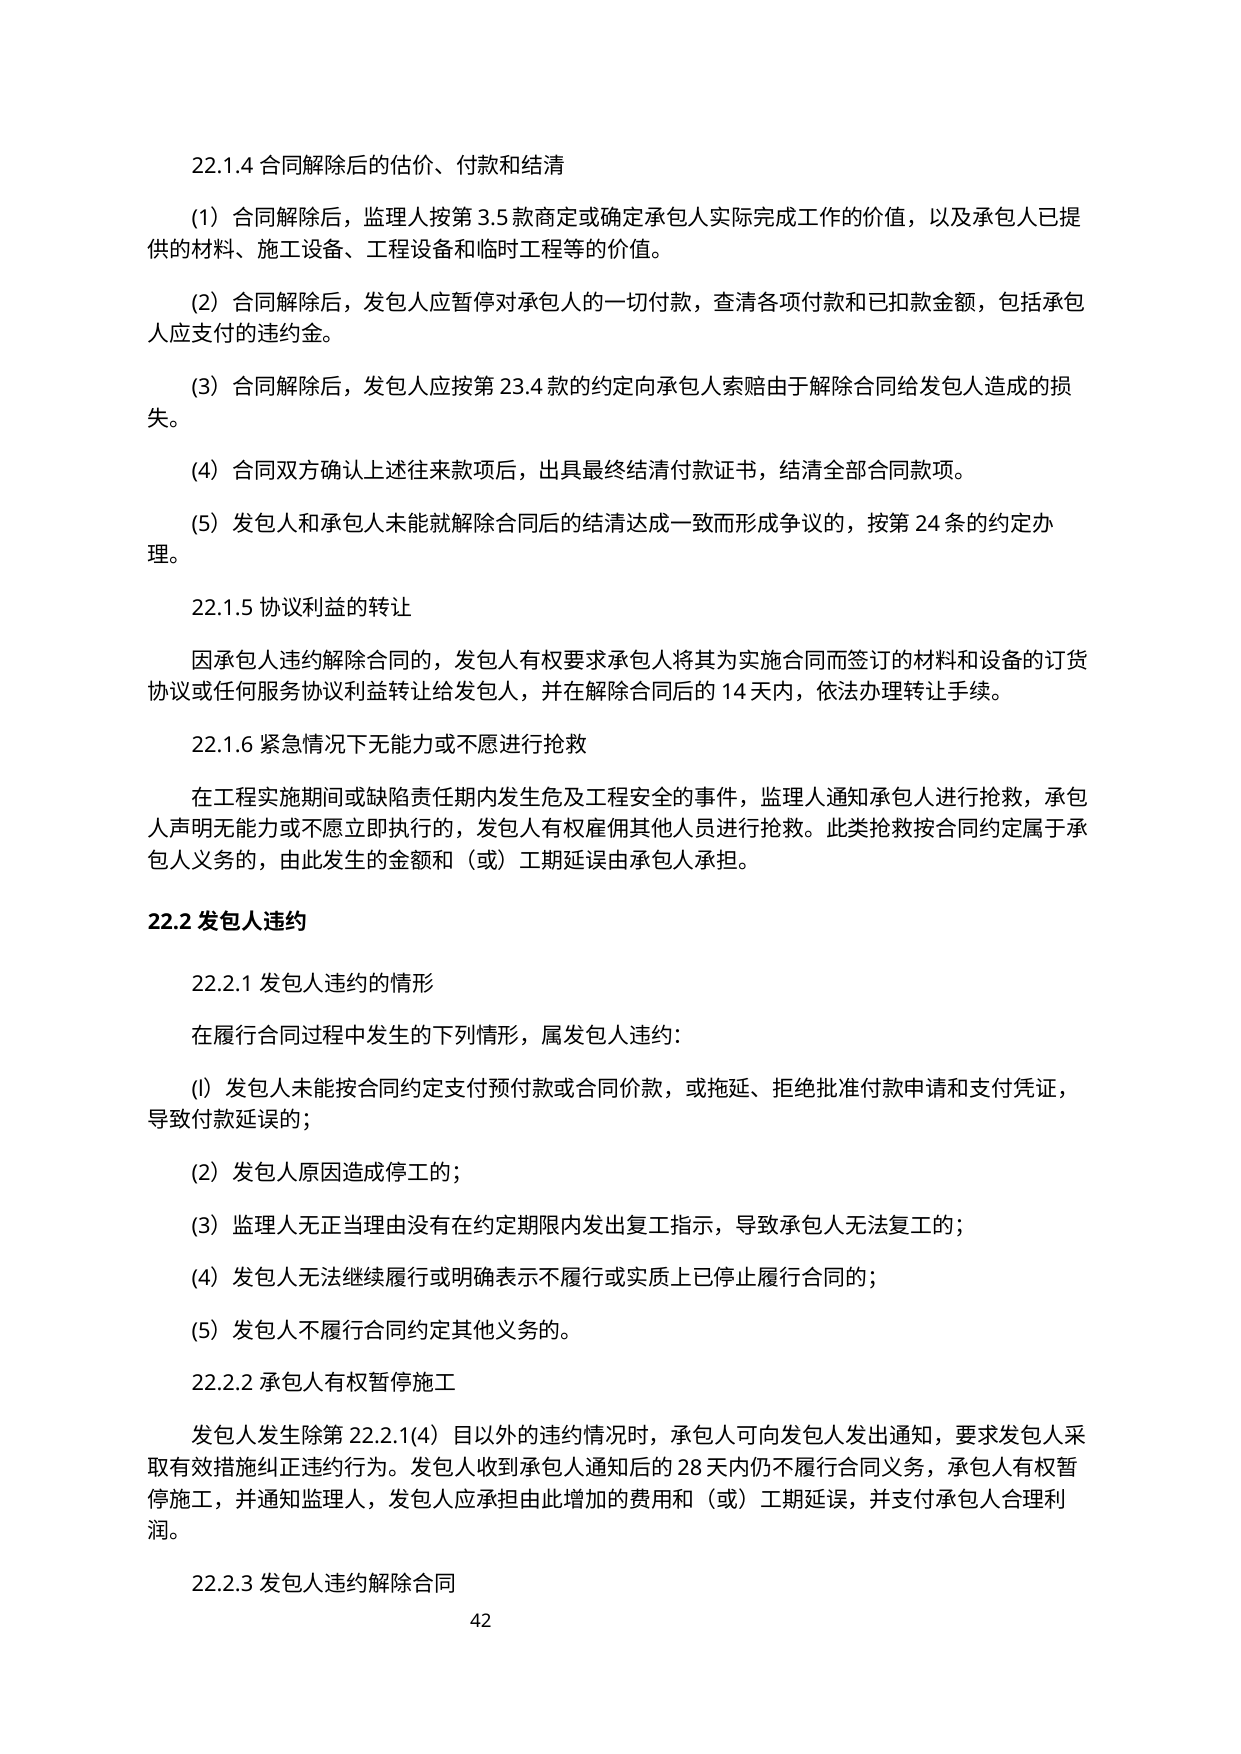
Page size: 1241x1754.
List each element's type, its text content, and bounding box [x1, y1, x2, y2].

text 因承包人违约解除合同的，发包人有权要求承包人将其为实施合同而签订的材料和设备的订货协议或任何服务协议利益转让给发包人，并在解除合同后的14天内，依法办理转让手续。 [148, 643, 1092, 706]
text (2）合同解除后，发包人应暂停对承包人的一切付款，查清各项付款和已扣款金额，包括承包人应支付的违约金。 [148, 284, 1092, 348]
text 22.1.5 协议利益的转让 [148, 590, 1092, 622]
text (3）合同解除后，发包人应按第23.4款的约定向承包人索赔由于解除合同给发包人造成的损失。 [148, 369, 1092, 432]
text 22.2.2 承包人有权暂停施工 [148, 1365, 1092, 1397]
text (5）发包人和承包人未能就解除合同后的结清达成一致而形成争议的，按第24条的约定办理。 [148, 506, 1092, 569]
text (4）发包人无法继续履行或明确表示不履行或实质上已停止履行合同的； [148, 1260, 1092, 1292]
text 22.1.6 紧急情况下无能力或不愿进行抢救 [148, 727, 1092, 759]
text (1）合同解除后，监理人按第3.5款商定或确定承包人实际完成工作的价值，以及承包人已提供的材料、施工设备、工程设备和临时工程等的价值。 [148, 200, 1092, 264]
text (l）发包人未能按合同约定支付预付款或合同价款，或拖延、拒绝批准付款申请和支付凭证，导致付款延误的； [148, 1071, 1092, 1134]
text 22.2.3 发包人违约解除合同 [148, 1566, 1092, 1597]
subtitle 22.2 发包人违约 [148, 904, 1092, 935]
text (3）监理人无正当理由没有在约定期限内发出复工指示，导致承包人无法复工的； [148, 1208, 1092, 1239]
text 发包人发生除第22.2.1(4）目以外的违约情况时，承包人可向发包人发出通知，要求发包人采取有效措施纠正违约行为。发包人收到承包人通知后的28天内仍不履行合同义务，承包人有权暂停施工，并通知监理人，发包人应承担由此增加的费用和（或）工期延误，并支付承包人合理利润。 [148, 1418, 1092, 1545]
text (4）合同双方确认上述往来款项后，出具最终结清付款证书，结清全部合同款项。 [148, 453, 1092, 485]
text (5）发包人不履行合同约定其他义务的。 [148, 1313, 1092, 1344]
text 在履行合同过程中发生的下列情形，属发包人违约： [148, 1018, 1092, 1050]
text 在工程实施期间或缺陷责任期内发生危及工程安全的事件，监理人通知承包人进行抢救，承包人声明无能力或不愿立即执行的，发包人有权雇佣其他人员进行抢救。此类抢救按合同约定属于承包人义务的，由此发生的金额和（或）工期延误由承包人承担。 [148, 779, 1092, 874]
text (2）发包人原因造成停工的； [148, 1155, 1092, 1187]
text 22.1.4 合同解除后的估价、付款和结清 [148, 148, 1092, 179]
text 22.2.1 发包人违约的情形 [148, 966, 1092, 997]
